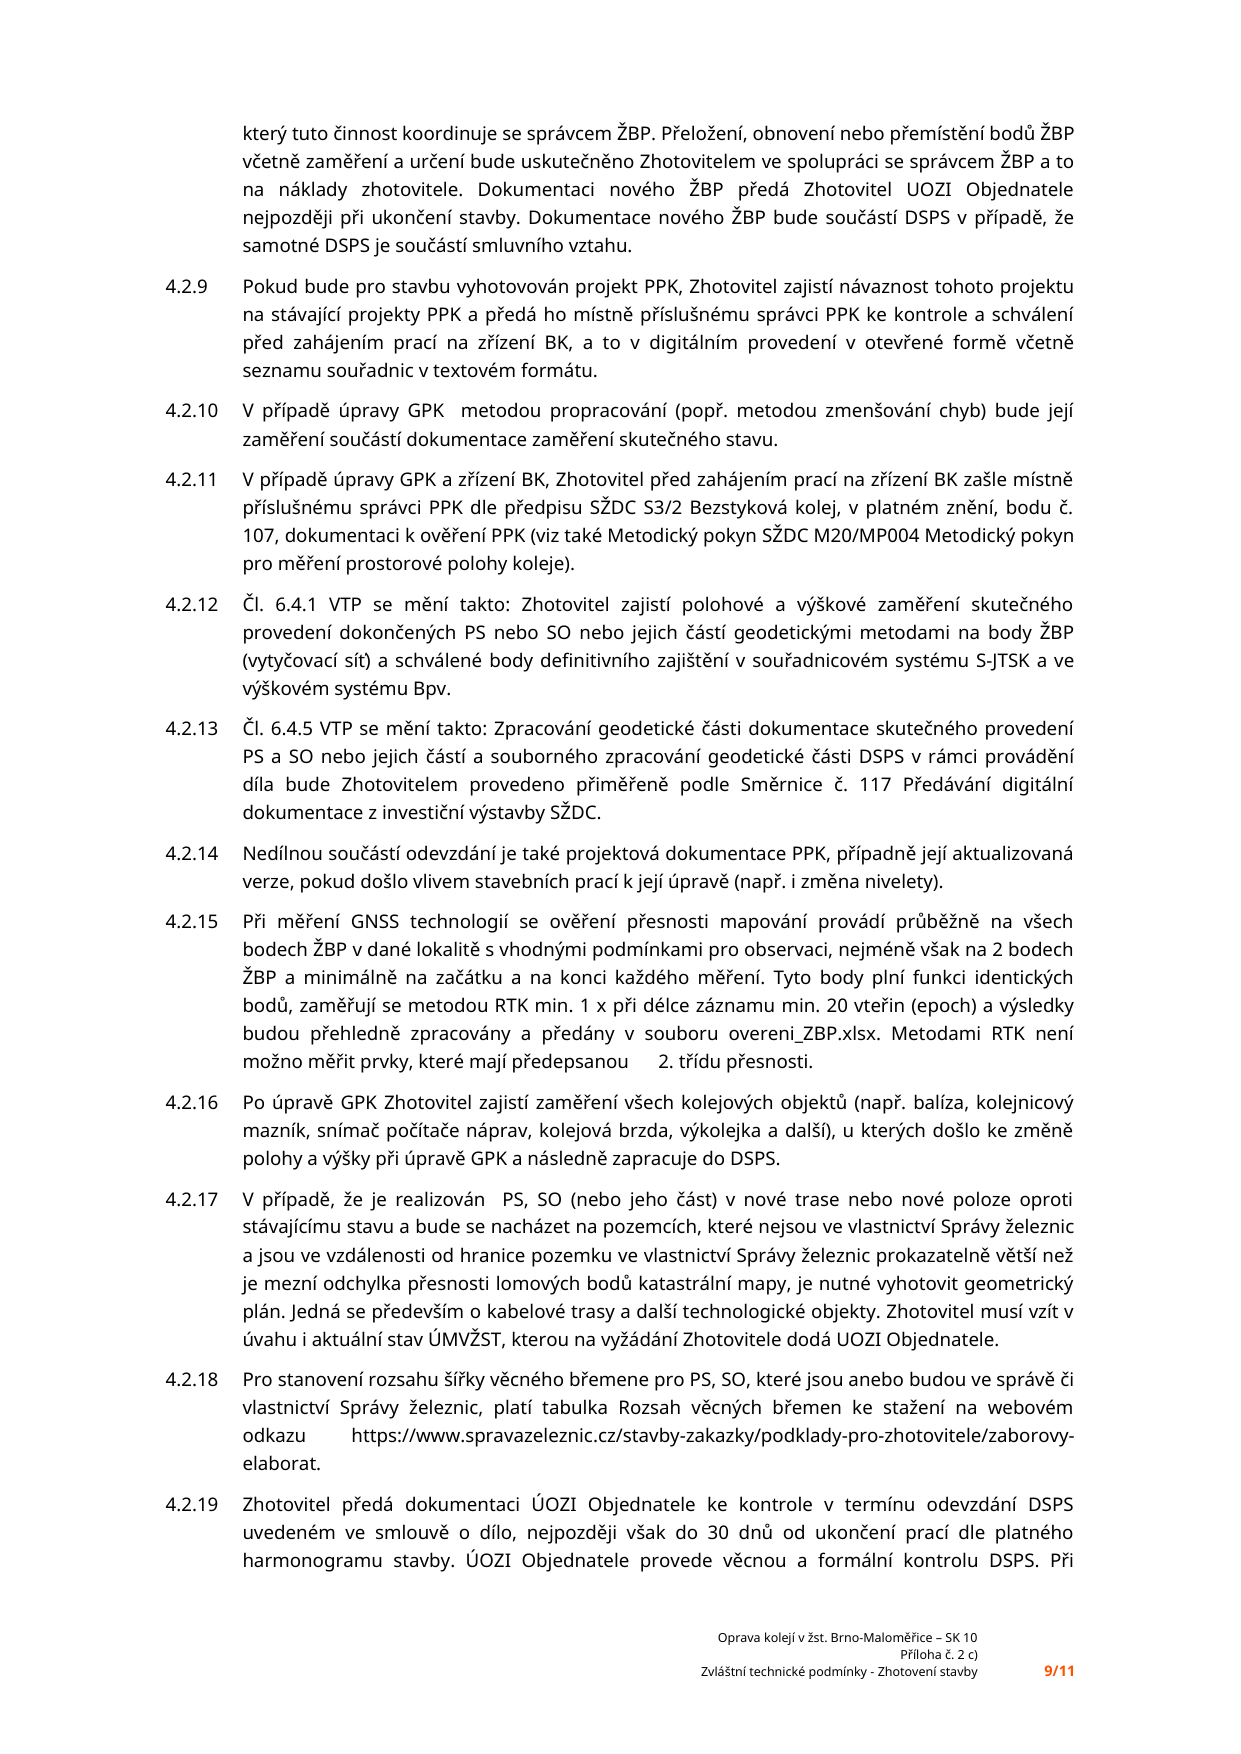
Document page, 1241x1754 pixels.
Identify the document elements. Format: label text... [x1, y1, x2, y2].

text Pro stanovení rozsahu šířky věcného břemene pro PS, SO, které jsou anebo budou ve správě či vlastnictví Správy železnic, platí tabulka Rozsah věcných břemen ke stažení na webovém odkazu https://www.spravazeleznic.cz/stavby-zakazky/podklady-pro-zhotovitele/zaborovy-elaborat. [165, 1366, 1075, 1476]
text Pokud bude pro stavbu vyhotovován projekt PPK, Zhotovitel zajistí návaznost tohoto projektu na stávající projekty PPK a předá ho místně příslušnému správci PPK ke kontrole a schválení před zahájením prací na zřízení BK, a to v digitálním provedení v otevřené formě včetně seznamu souřadnic v textovém formátu. [165, 273, 1075, 383]
text V případě úpravy GPK a zřízení BK, Zhotovitel před zahájením prací na zřízení BK zašle místně příslušnému správci PPK dle předpisu SŽDC S3/2 Bezstyková kolej, v platném znění, bodu č. 107, dokumentaci k ověření PPK (viz také Metodický pokyn SŽDC M20/MP004 Metodický pokyn pro měření prostorové polohy koleje). [165, 466, 1075, 576]
text V případě, že je realizován PS, SO (nebo jeho část) v nové trase nebo nové poloze oproti stávajícímu stavu a bude se nacházet na pozemcích, které nejsou ve vlastnictví Správy železnic a jsou ve vzdálenosti od hranice pozemku ve vlastnictví Správy železnic prokazatelně větší než je mezní odchylka přesnosti lomových bodů katastrální mapy, je nutné vyhotovit geometrický plán. Jedná se především o kabelové trasy a další technologické objekty. Zhotovitel musí vzít v úvahu i aktuální stav ÚMVŽST, kterou na vyžádání Zhotovitele dodá UOZI Objednatele. [165, 1186, 1075, 1351]
text Po úpravě GPK Zhotovitel zajistí zaměření všech kolejových objektů (např. balíza, kolejnicový mazník, snímač počítače náprav, kolejová brzda, výkolejka a další), u kterých došlo ke změně polohy a výšky při úpravě GPK a následně zapracuje do DSPS. [165, 1089, 1075, 1171]
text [165, 1491, 1075, 1573]
text V případě úpravy GPK metodou propracování (popř. metodou zmenšování chyb) bude její zaměření součástí dokumentace zaměření skutečného stavu. [165, 398, 1075, 451]
text Nedílnou součástí odevzdání je také projektová dokumentace PPK, případně její aktualizovaná verze, pokud došlo vlivem stavebních prací k její úpravě (např. i změna nivelety). [165, 840, 1075, 894]
text Čl. 6.4.1 VTP se mění takto: Zhotovitel zajistí polohové a výškové zaměření skutečného provedení dokončených PS nebo SO nebo jejich částí geodetickými metodami na body ŽBP (vytyčovací síť) a schválené body definitivního zajištění v souřadnicovém systému S-JTSK a ve výškovém systému Bpv. [165, 591, 1075, 701]
text Čl. 6.4.5 VTP se mění takto: Zpracování geodetické části dokumentace skutečného provedení PS a SO nebo jejich částí a souborného zpracování geodetické části DSPS v rámci provádění díla bude Zhotovitelem provedeno přiměřeně podle Směrnice č. 117 Předávání digitální dokumentace z investiční výstavby SŽDC. [165, 716, 1075, 825]
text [165, 121, 1075, 258]
text Při měření GNSS technologií se ověření přesnosti mapování provádí průběžně na všech bodech ŽBP v dané lokalitě s vhodnými podmínkami pro observaci, nejméně však na 2 bodech ŽBP a minimálně na začátku a na konci každého měření. Tyto body plní funkci identických bodů, zaměřují se metodou RTK min. 1 x při délce záznamu min. 20 vteřin (epoch) a výsledky budou přehledně zpracovány a předány v souboru overeni_ZBP.xlsx. Metodami RTK není možno měřit prvky, které mají předepsanou 2. třídu přesnosti. [165, 909, 1075, 1074]
